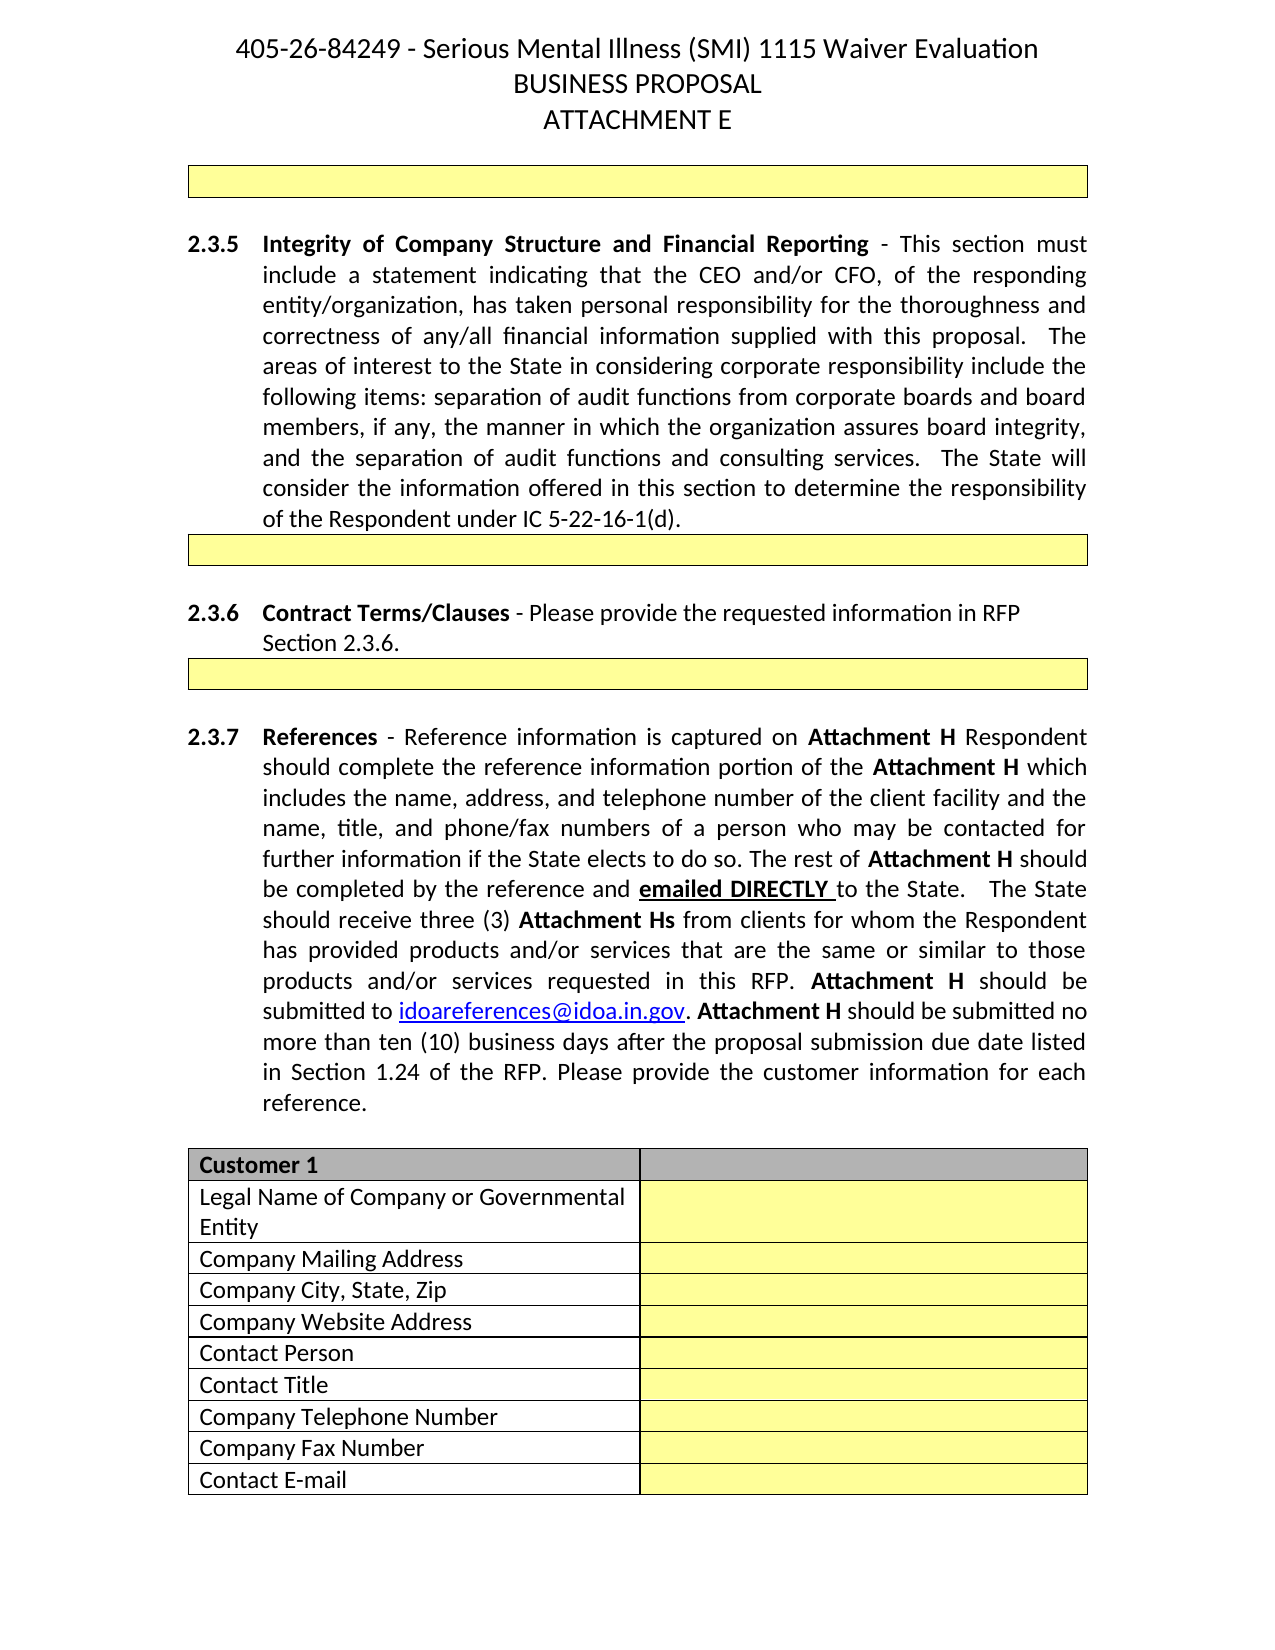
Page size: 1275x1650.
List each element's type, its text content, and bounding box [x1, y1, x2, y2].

table_header [641, 1149, 1087, 1180]
list Contract Terms/Clauses - Please provide the requested information in RFP Section 2.3.6. [187, 597, 1087, 658]
list References - Reference information is captured on Attachment H Respondent should complete the reference information portion of the Attachment H which includes the name, address, and telephone number of the client facility and the name, title, and phone/fax numbers of a person who may be contacted for further information if the State elects to do so. The rest of Attachment H should be completed by the reference and emailed DIRECTLY to the State. The State should receive three (3) Attachment Hs from clients for whom the Respondent has provided products and/or services that are the same or similar to those products and/or services requested in this RFP. Attachment H should be submitted to idoareferences@idoa.in.gov. Attachment H should be submitted no more than ten (10) business days after the proposal submission due date listed in Section 1.24 of the RFP. Please provide the customer information for each reference. [187, 721, 1087, 1118]
table_cell Contact Person [189, 1338, 639, 1368]
table_header Customer 1 [189, 1149, 639, 1180]
table_cell [641, 1432, 1087, 1463]
table_header [189, 659, 1087, 689]
table_cell [641, 1464, 1087, 1494]
table_cell Contact Title [189, 1369, 639, 1399]
table_cell Company Website Address [189, 1306, 639, 1336]
table_cell [641, 1306, 1087, 1336]
table_header [189, 535, 1087, 565]
table_cell [641, 1243, 1087, 1273]
table_cell Company City, State, Zip [189, 1274, 639, 1305]
table_cell [641, 1369, 1087, 1399]
table_cell [641, 1181, 1087, 1242]
table_cell Legal Name of Company or Governmental Entity [189, 1181, 639, 1242]
list Integrity of Company Structure and Financial Reporting - This section must include a statement indicating that the CEO and/or CFO, of the responding entity/organization, has taken personal responsibility for the thoroughness and correctness of any/all financial information supplied with this proposal. The areas of interest to the State in considering corporate responsibility include the following items: separation of audit functions from corporate boards and board members, if any, the manner in which the organization assures board integrity, and the separation of audit functions and consulting services. The State will consider the information offered in this section to determine the responsibility of the Respondent under IC 5-22-16-1(d). [187, 228, 1087, 533]
table_cell [641, 1274, 1087, 1305]
table_header [189, 166, 1087, 197]
table_cell [641, 1401, 1087, 1431]
table_cell Contact E-mail [189, 1464, 639, 1494]
table_cell Company Mailing Address [189, 1243, 639, 1273]
table_cell Company Fax Number [189, 1432, 639, 1463]
table_cell Company Telephone Number [189, 1401, 639, 1431]
table_cell [641, 1338, 1087, 1368]
